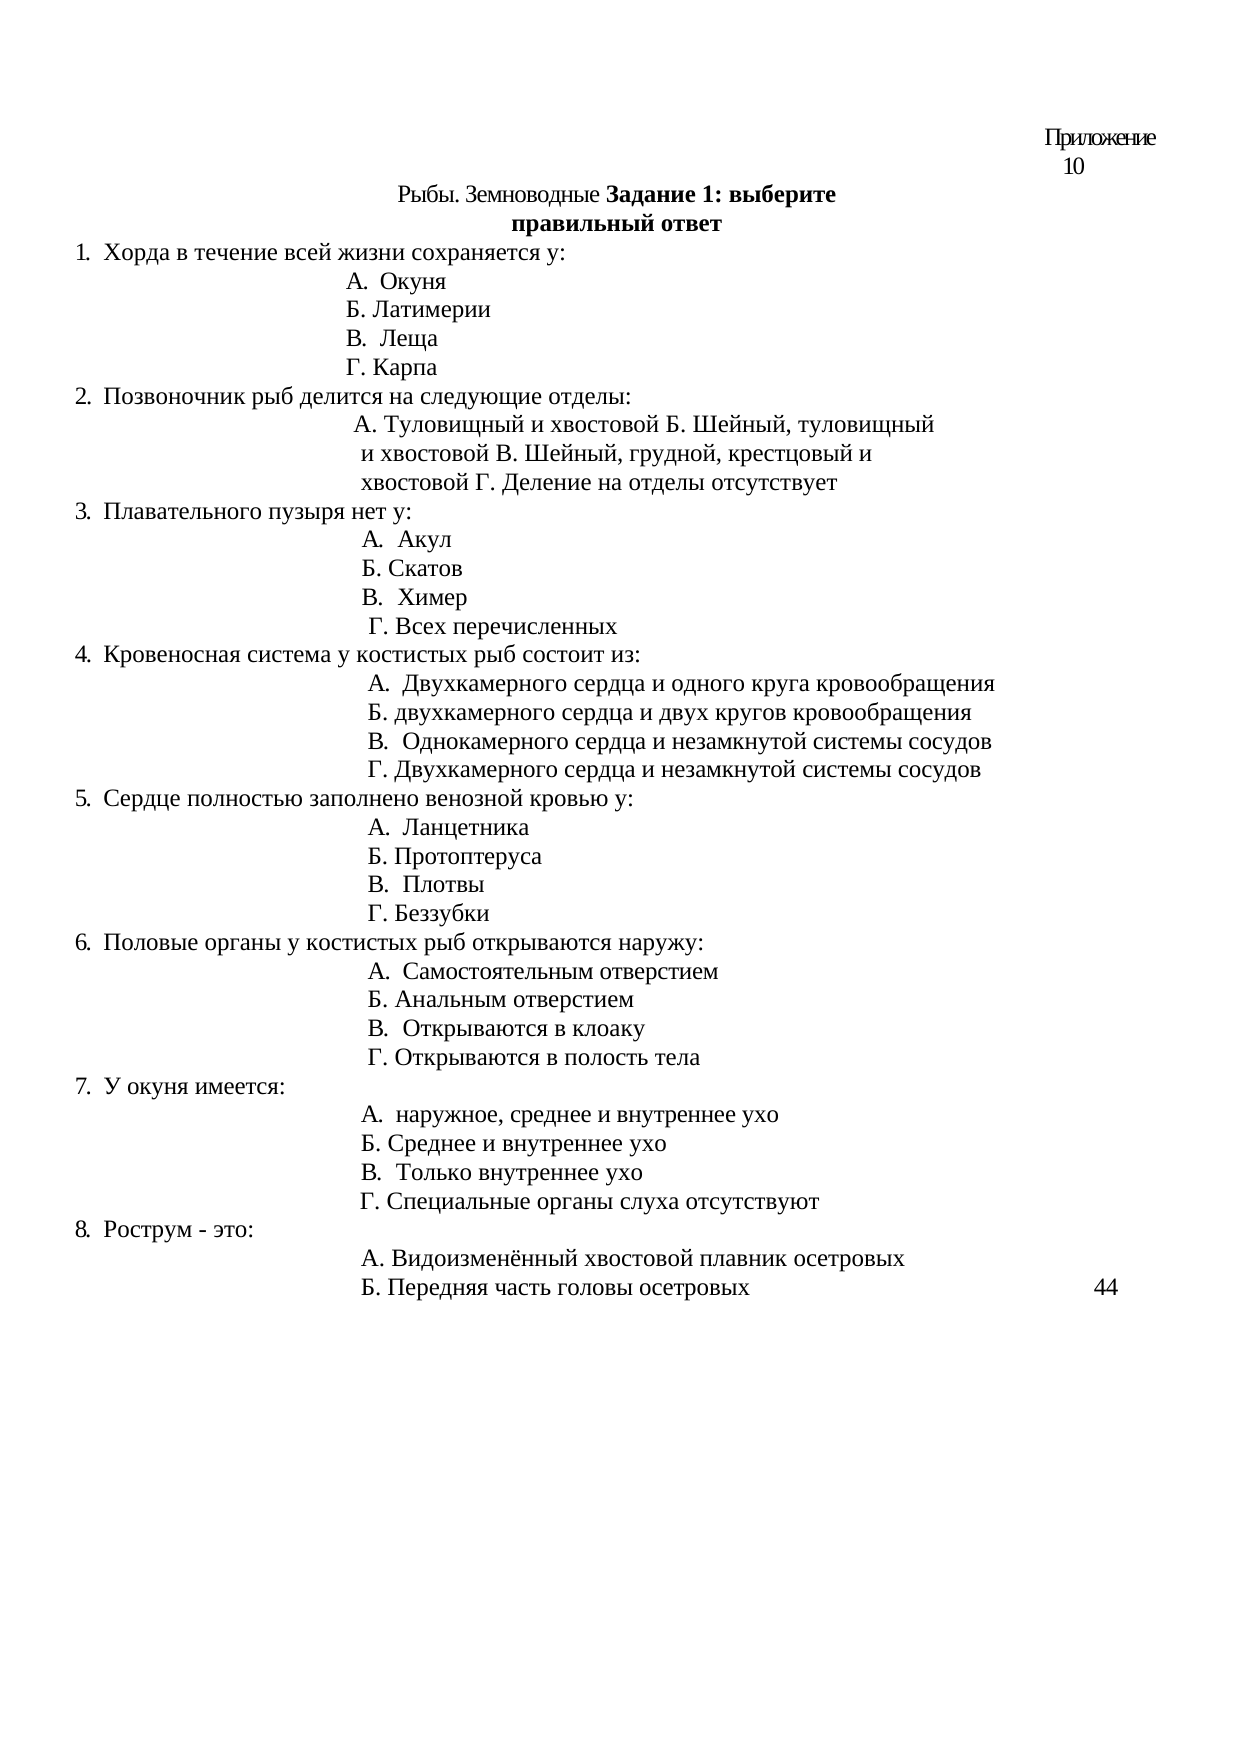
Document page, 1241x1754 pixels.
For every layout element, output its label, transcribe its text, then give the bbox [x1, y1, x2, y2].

text 7. У окуня имеется: [74, 1071, 1159, 1099]
text Б. Передняя часть головы осетровых 44 [361, 1272, 1159, 1301]
text Г. Открываются в полость тела [367, 1042, 1159, 1071]
text А. Видоизменённый хвостовой плавник осетровых [361, 1243, 1159, 1272]
text Г. Специальные органы слуха отсутствуют [359, 1186, 1159, 1214]
text B. Леща Г. Карпа [346, 323, 457, 381]
text B. Плотвы Г. Беззубки [367, 869, 511, 927]
text 8. Рострум - это: [74, 1214, 1159, 1243]
text 3. Плавательного пузыря нет у: [74, 496, 1159, 524]
text A. Двухкамерного сердца и одного круга кровообращения Б. двухкамерного сердца и двух кругов кровообращения [367, 668, 1159, 726]
text А. Туловищный и хвостовой Б. Шейный, туловищный и хвостовой В. Шейный, грудной, крестцовый и хвостовой Г. Деление на отделы отсутствует [353, 409, 943, 496]
text 2. Позвоночник рыб делится на следующие отделы: [74, 381, 1159, 409]
text A. наружное, среднее и внутреннее ухо Б. Среднее и внутреннее ухо [361, 1099, 889, 1157]
text 4. Кровеносная система у костистых рыб состоит из: [74, 639, 1159, 668]
text B. Открываются в клоаку [367, 1013, 1159, 1042]
text A. Ланцетника Б. Протоптеруса [367, 812, 619, 869]
text Г. Всех перечисленных [368, 611, 1159, 639]
text 10 [397, 151, 1159, 179]
text A. Окуня [346, 266, 1159, 294]
text A. Акул Б. Скатов [361, 524, 511, 582]
text Б. Латимерии [346, 294, 1159, 323]
text B. Только внутреннее ухо [361, 1157, 1159, 1186]
text Рыбы. Земноводные Задание 1: выберите правильный ответ [352, 179, 881, 237]
text B. Химер [361, 582, 1159, 611]
text A. Самостоятельным отверстием Б. Анальным отверстием [367, 956, 781, 1013]
text 6. Половые органы у костистых рыб открываются наружу: [74, 927, 1159, 956]
text 5. Сердце полностью заполнено венозной кровью у: [74, 783, 1159, 812]
text 1. Хорда в течение всей жизни сохраняется у: [74, 237, 1159, 266]
text Приложение [74, 122, 1159, 151]
text B. Однокамерного сердца и незамкнутой системы сосудов Г. Двухкамерного сердца и незамкнутой системы сосудов [367, 726, 1159, 783]
